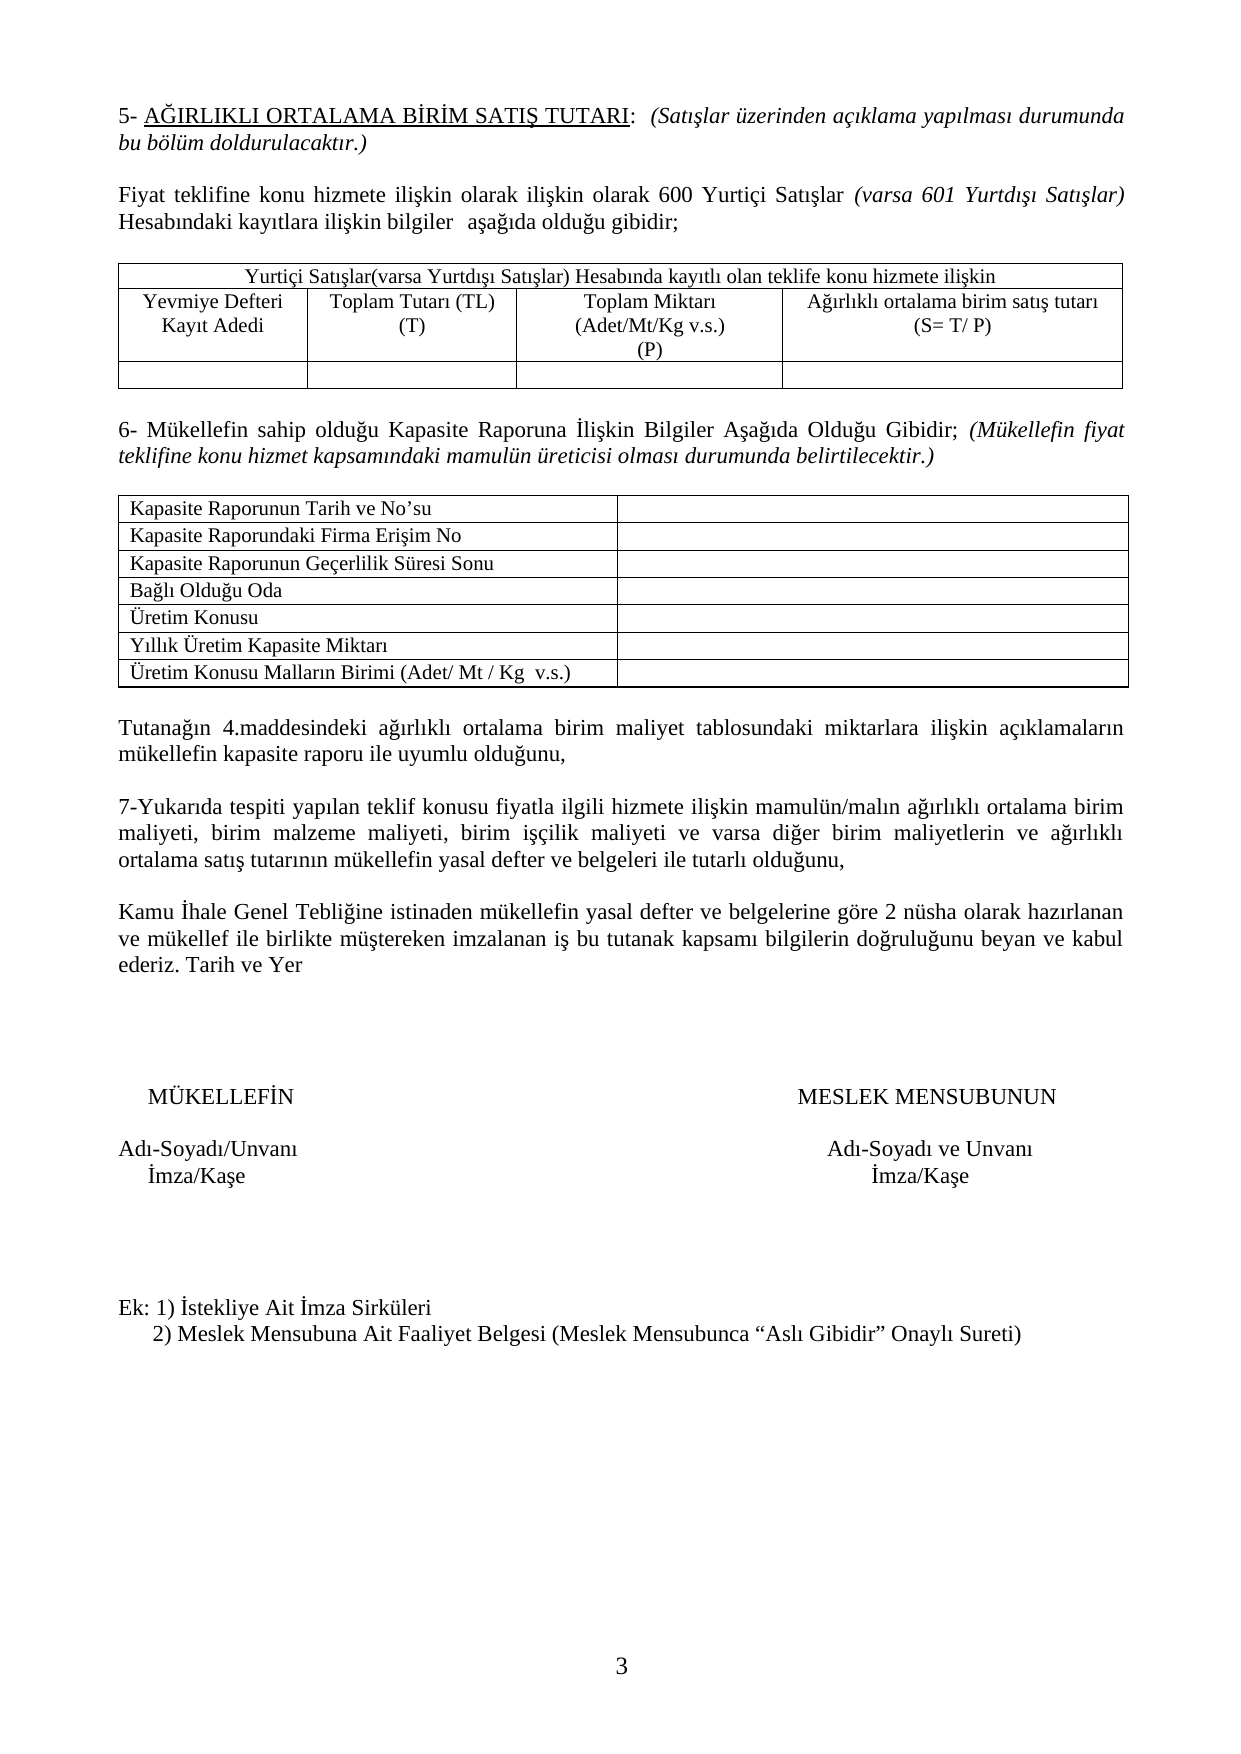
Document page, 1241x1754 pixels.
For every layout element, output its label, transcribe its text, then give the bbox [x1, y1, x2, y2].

text Ek: 1) İstekliye Ait İmza Sirküleri [118, 1294, 1125, 1320]
table_header [618, 496, 1128, 522]
table_cell Kapasite Raporunun Geçerlilik Süresi Sonu [119, 551, 617, 577]
table_cell Ağırlıklı ortalama birim satış tutarı (S= T/ P) [783, 289, 1122, 361]
text İmza/Kaşe İmza/Kaşe [118, 1162, 1125, 1188]
table_cell Üretim Konusu Malların Birimi (Adet/ Mt / Kg v.s.) [119, 660, 617, 686]
text Adı-Soyadı/Unvanı Adı-Soyadı ve Unvanı [118, 1136, 1125, 1162]
table_cell [517, 362, 782, 388]
text 7-Yukarıda tespiti yapılan teklif konusu fiyatla ilgili hizmete ilişkin mamulün/malın ağırlıklı ortalama birim maliyeti, birim malzeme maliyeti, birim işçilik maliyeti ve varsa diğer birim maliyetlerin ve ağırlıklı ortalama satış tutarının mükellefin yasal defter ve belgeleri ile tutarlı olduğunu, [118, 793, 1125, 872]
text MÜKELLEFİN MESLEK MENSUBUNUN [118, 1083, 1125, 1109]
table_cell Üretim Konusu [119, 605, 617, 632]
text Tutanağın 4.maddesindeki ağırlıklı ortalama birim maliyet tablosundaki miktarlara ilişkin açıklamaların mükellefin kapasite raporu ile uyumlu olduğunu, [118, 714, 1125, 767]
table_cell [618, 605, 1128, 632]
table_cell [618, 523, 1128, 549]
table_cell Toplam Tutarı (TL) (T) [308, 289, 516, 361]
table_cell [119, 362, 307, 388]
table_cell [618, 633, 1128, 659]
table_header Kapasite Raporunun Tarih ve No’su [119, 496, 617, 522]
text 6- Mükellefin sahip olduğu Kapasite Raporuna İlişkin Bilgiler Aşağıda Olduğu Gibidir; (Mükellefin fiyat teklifine konu hizmet kapsamındaki mamulün üreticisi olması durumunda belirtilecektir.) [118, 416, 1125, 468]
table_cell Yevmiye Defteri Kayıt Adedi [119, 289, 307, 361]
table_cell Yıllık Üretim Kapasite Miktarı [119, 633, 617, 659]
table_cell [783, 362, 1122, 388]
table_cell Bağlı Olduğu Oda [119, 578, 617, 604]
table_header Yurtiçi Satışlar(varsa Yurtdışı Satışlar) Hesabında kayıtlı olan teklife konu hizmete ilişkin [119, 264, 1122, 288]
table_cell [618, 660, 1128, 686]
table_cell Toplam Miktarı (Adet/Mt/Kg v.s.) (P) [517, 289, 782, 361]
title Kamu İhale Genel Tebliğine istinaden mükellefin yasal defter ve belgelerine göre 2 nüsha olarak hazırlanan ve mükellef ile birlikte müştereken imzalanan iş bu tutanak kapsamı bilgilerin doğruluğunu beyan ve kabul ederiz. Tarih ve Yer [118, 898, 1125, 977]
table_cell [618, 551, 1128, 577]
table_cell [618, 578, 1128, 604]
table_cell [308, 362, 516, 388]
text 2) Meslek Mensubuna Ait Faaliyet Belgesi (Meslek Mensubunca “Aslı Gibidir” Onaylı Sureti) [118, 1320, 1125, 1346]
text 5- AĞIRLIKLI ORTALAMA BİRİM SATIŞ TUTARI: (Satışlar üzerinden açıklama yapılması durumunda bu bölüm doldurulacaktır.) [118, 102, 1125, 155]
table_cell Kapasite Raporundaki Firma Erişim No [119, 523, 617, 549]
text Fiyat teklifine konu hizmete ilişkin olarak ilişkin olarak 600 Yurtiçi Satışlar (varsa 601 Yurtdışı Satışlar) Hesabındaki kayıtlara ilişkin bilgiler aşağıda olduğu gibidir; [118, 182, 1125, 236]
